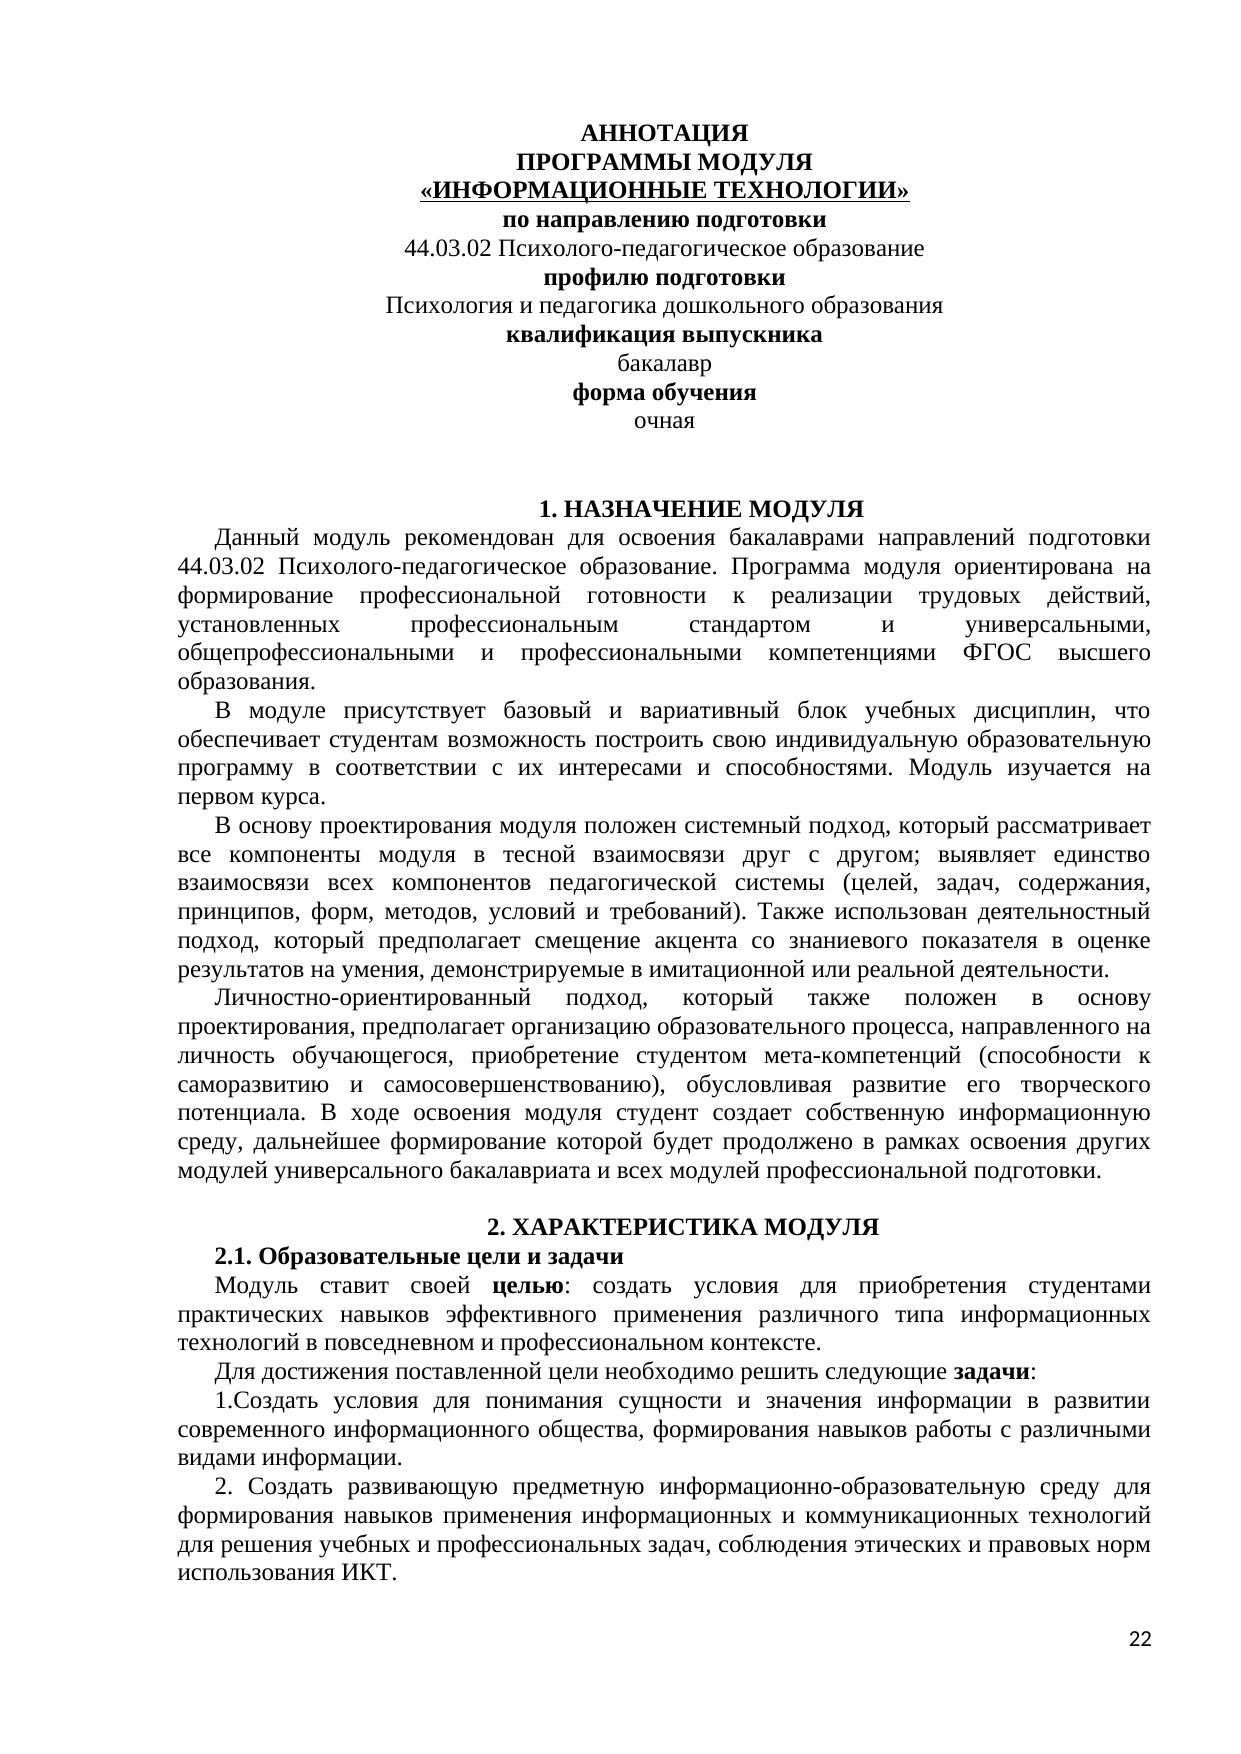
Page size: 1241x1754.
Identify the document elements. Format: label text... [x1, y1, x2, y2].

text 2. ХАРАКТЕРИСТИКА МОДУЛЯ [177, 1212, 1152, 1241]
text Личностно-ориентированный подход, который также положен в основу проектирования, предполагает организацию образовательного процесса, направленного на личность обучающегося, приобретение студентом мета-компетенций (способности к саморазвитию и самосовершенствованию), обусловливая развитие его творческого потенциала. В ходе освоения модуля студент создает собственную информационную среду, дальнейшее формирование которой будет продолжено в рамках освоения других модулей универсального бакалавриата и всех модулей профессиональной подготовки. [177, 982, 1152, 1184]
text очная [177, 406, 1152, 434]
text 44.03.02 Психолого-педагогическое образование [177, 233, 1152, 262]
text 2.1. Образовательные цели и задачи [177, 1241, 1152, 1270]
text бакалавр [177, 348, 1152, 377]
text 1. НАЗНАЧЕНИЕ МОДУЛЯ [177, 494, 1152, 522]
text Для достижения поставленной цели необходимо решить следующие задачи: [177, 1356, 1152, 1385]
text Психология и педагогика дошкольного образования [177, 291, 1152, 319]
text по направлению подготовки [177, 204, 1152, 233]
text В модуле присутствует базовый и вариативный блок учебных дисциплин, что обеспечивает студентам возможность построить свою индивидуальную образовательную программу в соответствии с их интересами и способностями. Модуль изучается на первом курса. [177, 695, 1152, 810]
text Данный модуль рекомендован для освоения бакалаврами направлений подготовки 44.03.02 Психолого-педагогическое образование. Программа модуля ориентирована на формирование профессиональной готовности к реализации трудовых действий, установленных профессиональным стандартом и универсальными, общепрофессиональными и профессиональными компетенциями ФГОС высшего образования. [177, 522, 1152, 695]
text В основу проектирования модуля положен системный подход, который рассматривает все компоненты модуля в тесной взаимосвязи друг с другом; выявляет единство взаимосвязи всех компонентов педагогической системы (целей, задач, содержания, принципов, форм, методов, условий и требований). Также использован деятельностный подход, который предполагает смещение акцента со знаниевого показателя в оценке результатов на умения, демонстрируемые в имитационной или реальной деятельности. [177, 810, 1152, 982]
text квалификация выпускника [177, 319, 1152, 348]
text АННОТАЦИЯ [177, 118, 1152, 147]
text «ИНФОРМАЦИОННЫЕ ТЕХНОЛОГИИ» [177, 176, 1152, 204]
text профилю подготовки [177, 262, 1152, 291]
text программЫ модуля [177, 147, 1152, 176]
text 1.Создать условия для понимания сущности и значения информации в развитии современного информационного общества, формирования навыков работы с различными видами информации. [177, 1385, 1152, 1471]
text 2. Создать развивающую предметную информационно-образовательную среду для формирования навыков применения информационных и коммуникационных технологий для решения учебных и профессиональных задач, соблюдения этических и правовых норм использования ИКТ. [177, 1471, 1152, 1586]
text форма обучения [177, 377, 1152, 406]
text Модуль ставит своей целью: создать условия для приобретения студентами практических навыков эффективного применения различного типа информационных технологий в повседневном и профессиональном контексте. [177, 1270, 1152, 1356]
